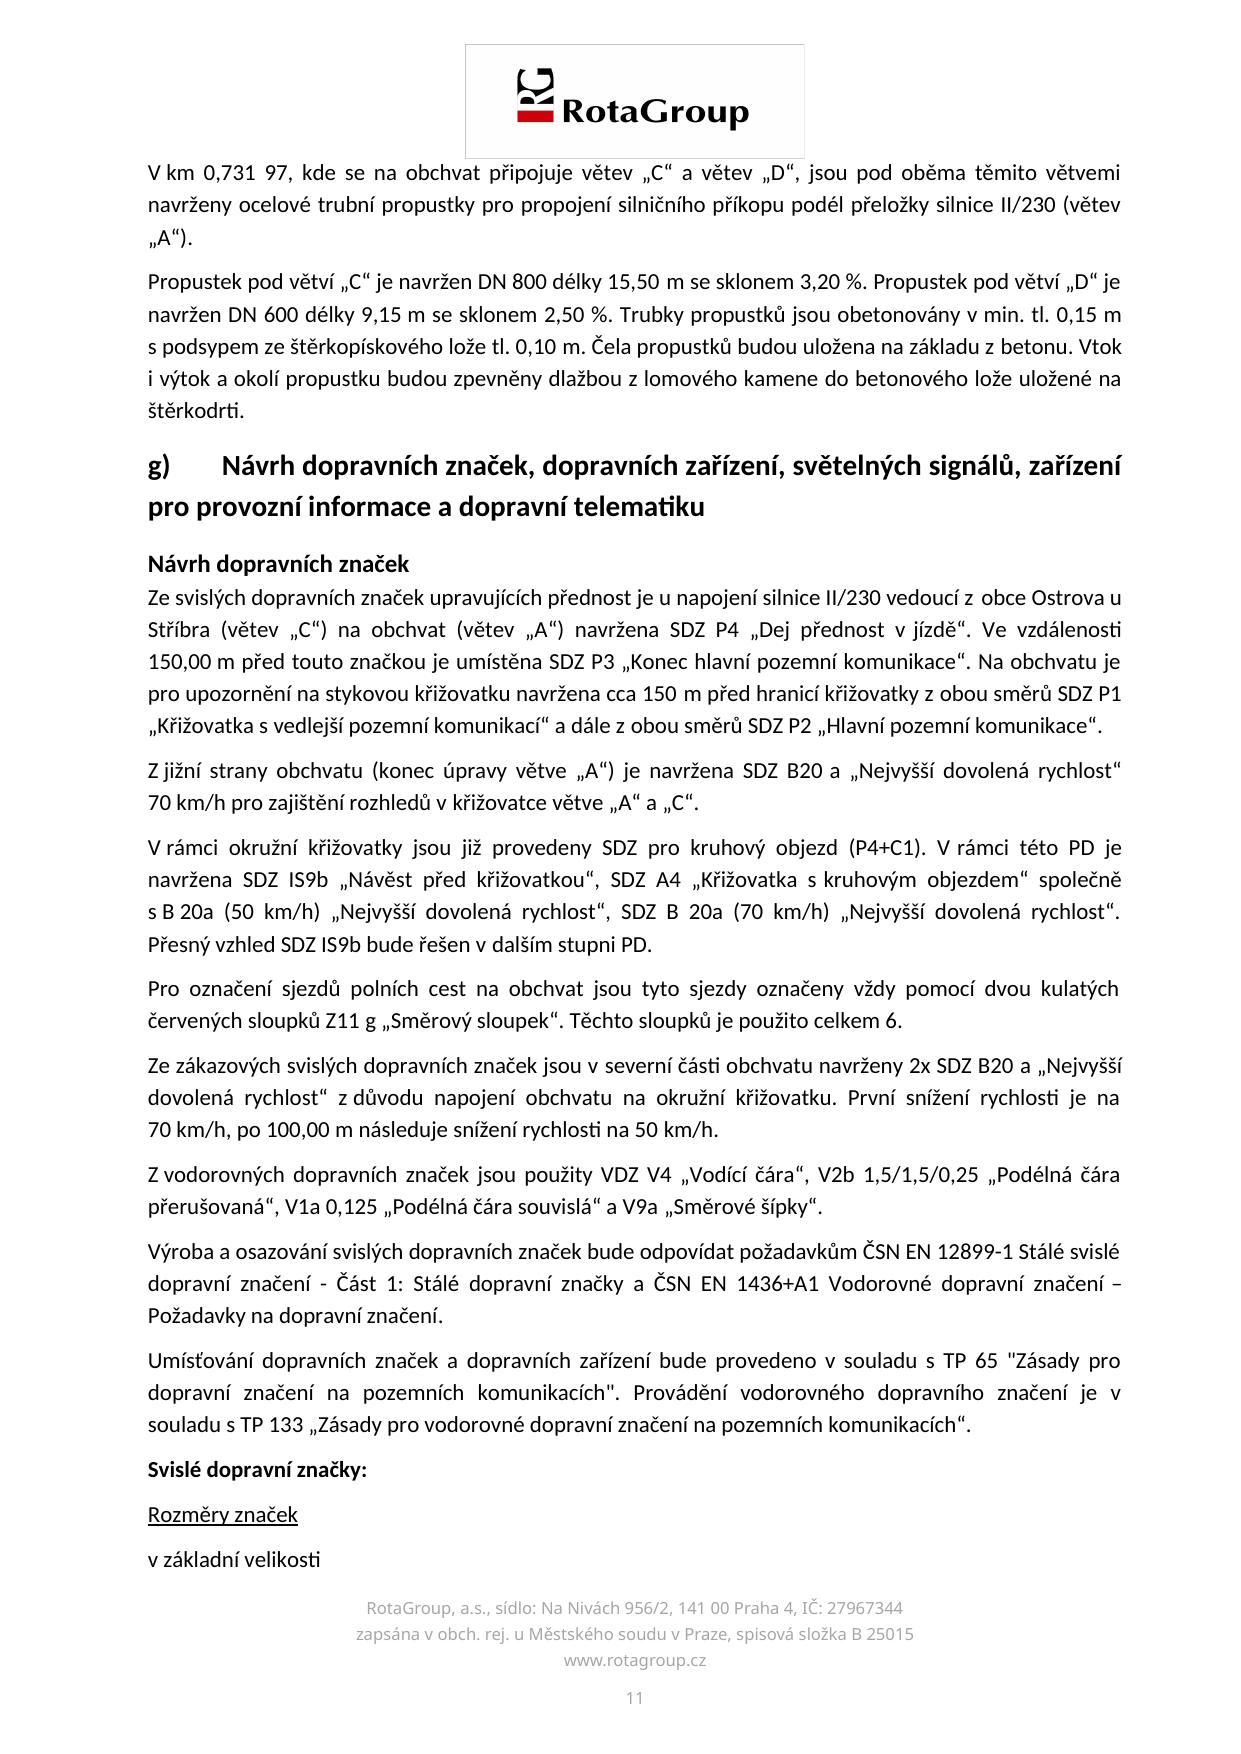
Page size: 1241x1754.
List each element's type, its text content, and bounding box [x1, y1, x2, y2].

subtitle Návrh dopravních značek, dopravních zařízení, světelných signálů, zařízení pro provozní informace a dopravní telematiku [148, 447, 1122, 524]
text Propustek pod větví „C“ je navržen DN 800 délky 15,50 m se sklonem 3,20 %. Propustek pod větví „D“ je navržen DN 600 délky 9,15 m se sklonem 2,50 %. Trubky propustků jsou obetonovány v min. tl. 0,15 m s podsypem ze štěrkopískového lože tl. 0,10 m. Čela propustků budou uložena na základu z betonu. Vtok i výtok a okolí propustku budou zpevněny dlažbou z lomového kamene do betonového lože uložené na štěrkodrti. [148, 267, 1122, 424]
text V rámci okružní křižovatky jsou již provedeny SDZ pro kruhový objezd (P4+C1). V rámci této PD je navržena SDZ IS9b „Návěst před křižovatkou“, SDZ A4 „Křižovatka s kruhovým objezdem“ společně s B 20a (50 km/h) „Nejvyšší dovolená rychlost“, SDZ B 20a (70 km/h) „Nejvyšší dovolená rychlost“. Přesný vzhled SDZ IS9b bude řešen v dalším stupni PD. [148, 833, 1122, 958]
text Pro označení sjezdů polních cest na obchvat jsou tyto sjezdy označeny vždy pomocí dvou kulatých červených sloupků Z11 g „Směrový sloupek“. Těchto sloupků je použito celkem 6. [148, 974, 1122, 1034]
text Svislé dopravní značky: [148, 1455, 1122, 1483]
text Z vodorovných dopravních značek jsou použity VDZ V4 „Vodící čára“, V2b 1,5/1,5/0,25 „Podélná čára přerušovaná“, V1a 0,125 „Podélná čára souvislá“ a V9a „Směrové šípky“. [148, 1160, 1122, 1221]
text V km 0,731 97, kde se na obchvat připojuje větev „C“ a větev „D“, jsou pod oběma těmito větvemi navrženy ocelové trubní propustky pro propojení silničního příkopu podél přeložky silnice II/230 (větev „A“). [148, 158, 1122, 251]
text Výroba a osazování svislých dopravních značek bude odpovídat požadavkům ČSN EN 12899-1 Stálé svislé dopravní značení - Část 1: Stálé dopravní značky a ČSN EN 1436+A1 Vodorovné dopravní značení –Požadavky na dopravní značení. [148, 1237, 1122, 1329]
text Ze zákazových svislých dopravních značek jsou v severní části obchvatu navrženy 2x SDZ B20 a „Nejvyšší dovolená rychlost“ z důvodu napojení obchvatu na okružní křižovatku. První snížení rychlosti je na 70 km/h, po 100,00 m následuje snížení rychlosti na 50 km/h. [148, 1051, 1122, 1144]
text Umísťování dopravních značek a dopravních zařízení bude provedeno v souladu s TP 65 "Zásady pro dopravní značení na pozemních komunikacích". Provádění vodorovného dopravního značení je v souladu s TP 133 „Zásady pro vodorovné dopravní značení na pozemních komunikacích“. [148, 1346, 1122, 1439]
text Rozměry značek [148, 1500, 1122, 1528]
text Z jižní strany obchvatu (konec úpravy větve „A“) je navržena SDZ B20 a „Nejvyšší dovolená rychlost“ 70 km/h pro zajištění rozhledů v křižovatce větve „A“ a „C“. [148, 756, 1122, 816]
text Ze svislých dopravních značek upravujících přednost je u napojení silnice II/230 vedoucí z obce Ostrova u Stříbra (větev „C“) na obchvat (větev „A“) navržena SDZ P4 „Dej přednost v jízdě“. Ve vzdálenosti 150,00 m před touto značkou je umístěna SDZ P3 „Konec hlavní pozemní komunikace“. Na obchvatu je pro upozornění na stykovou křižovatku navržena cca 150 m před hranicí křižovatky z obou směrů SDZ P1 „Křižovatka s vedlejší pozemní komunikací“ a dále z obou směrů SDZ P2 „Hlavní pozemní komunikace“. [148, 583, 1122, 739]
picture [465, 44, 805, 159]
subtitle Návrh dopravních značek [148, 548, 1122, 578]
text v základní velikosti [148, 1545, 1122, 1573]
